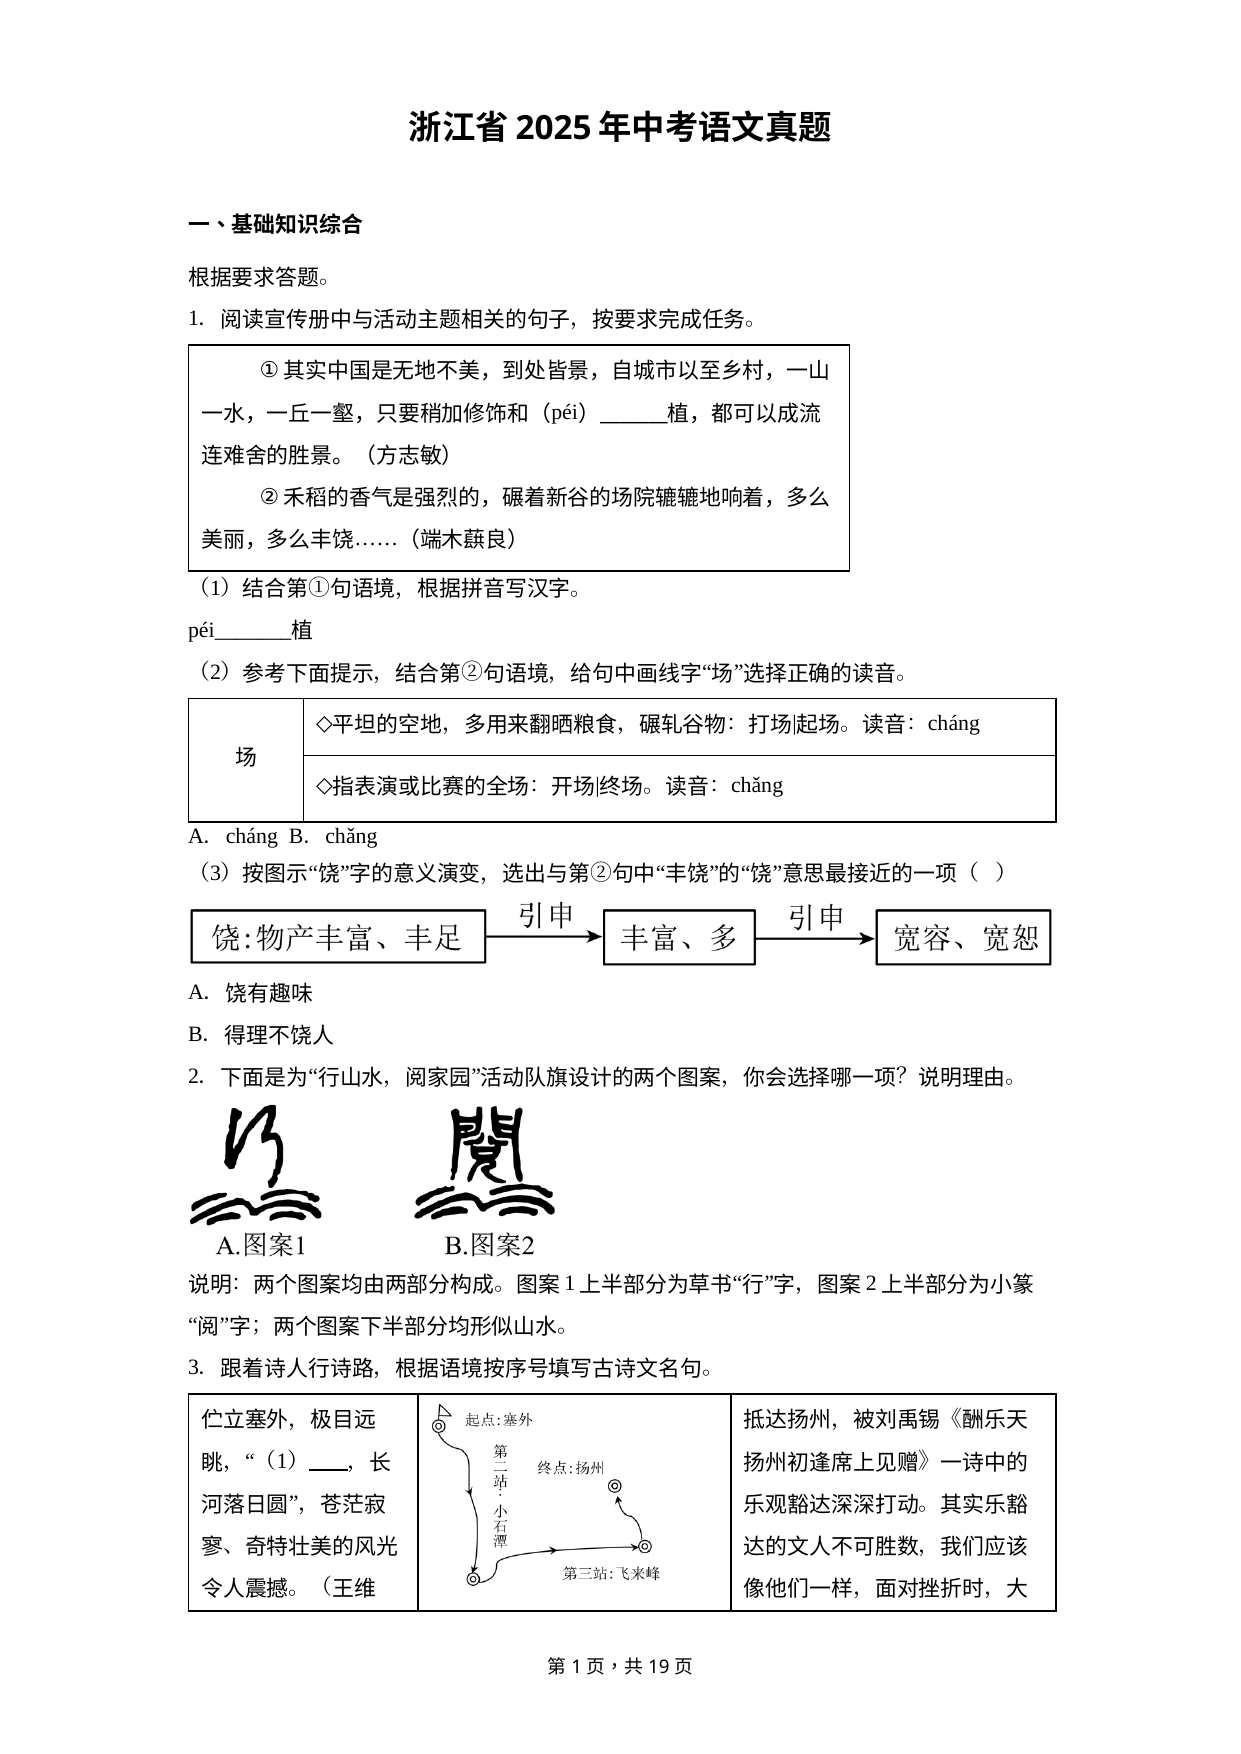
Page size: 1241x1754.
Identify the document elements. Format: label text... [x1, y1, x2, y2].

text A．饶有趣味 [188, 976, 1052, 1008]
table_header ◇平坦的空地，多用来翻晒粮食，碾轧谷物：打场|起场。读音：cháng [304, 699, 1055, 755]
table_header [189, 1395, 417, 1610]
text 2．下面是为“行山水，阅家园”活动队旗设计的两个图案，你会选择哪一项？说明理由。 [188, 1060, 1052, 1092]
text （1）结合第①句语境，根据拼音写汉字。 [188, 571, 1052, 603]
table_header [732, 1395, 1055, 1610]
table_header ①其实中国是无地不美，到处皆景，自城市以至乡村，一山一水，一丘一壑，只要稍加修饰和（péi）_______植，都可以成流连难舍的胜景。（方志敏） ②禾稻的香气是强烈的，碾着新谷的场院辘辘地响着，多么美丽，多么丰饶……（端木蕻良） [189, 346, 849, 570]
text A．cháng B．chǎng [188, 823, 1052, 848]
text 说明：两个图案均由两部分构成。图案1上半部分为草书“行”字，图案2上半部分为小篆“阅”字；两个图案下半部分均形似山水。 [188, 1267, 1052, 1341]
text 3．跟着诗人行诗路，根据语境按序号填写古诗文名句。 [188, 1351, 1052, 1383]
table_header [419, 1395, 730, 1610]
table_cell ◇指表演或比赛的全场：开场|终场。读音：chǎng [304, 756, 1055, 821]
picture [187, 898, 1054, 968]
text B．得理不饶人 [188, 1018, 1052, 1050]
text 1．阅读宣传册中与活动主题相关的句子，按要求完成任务。 [188, 302, 1052, 334]
text péi_______植 [188, 613, 1052, 645]
table_header 场 [189, 699, 303, 821]
list 根据要求答题。 [188, 260, 1052, 292]
text （2）参考下面提示，结合第②句语境，给句中画线字“场”选择正确的读音。 [188, 656, 1052, 687]
picture [430, 1402, 661, 1587]
text 一、基础知识综合 [188, 209, 1052, 239]
picture [187, 1102, 557, 1259]
subtitle 浙江省2025年中考语文真题 [188, 104, 1052, 149]
text （3）按图示“饶”字的意义演变，选出与第②句中“丰饶”的“饶”意思最接近的一项（ ） [188, 856, 1052, 888]
